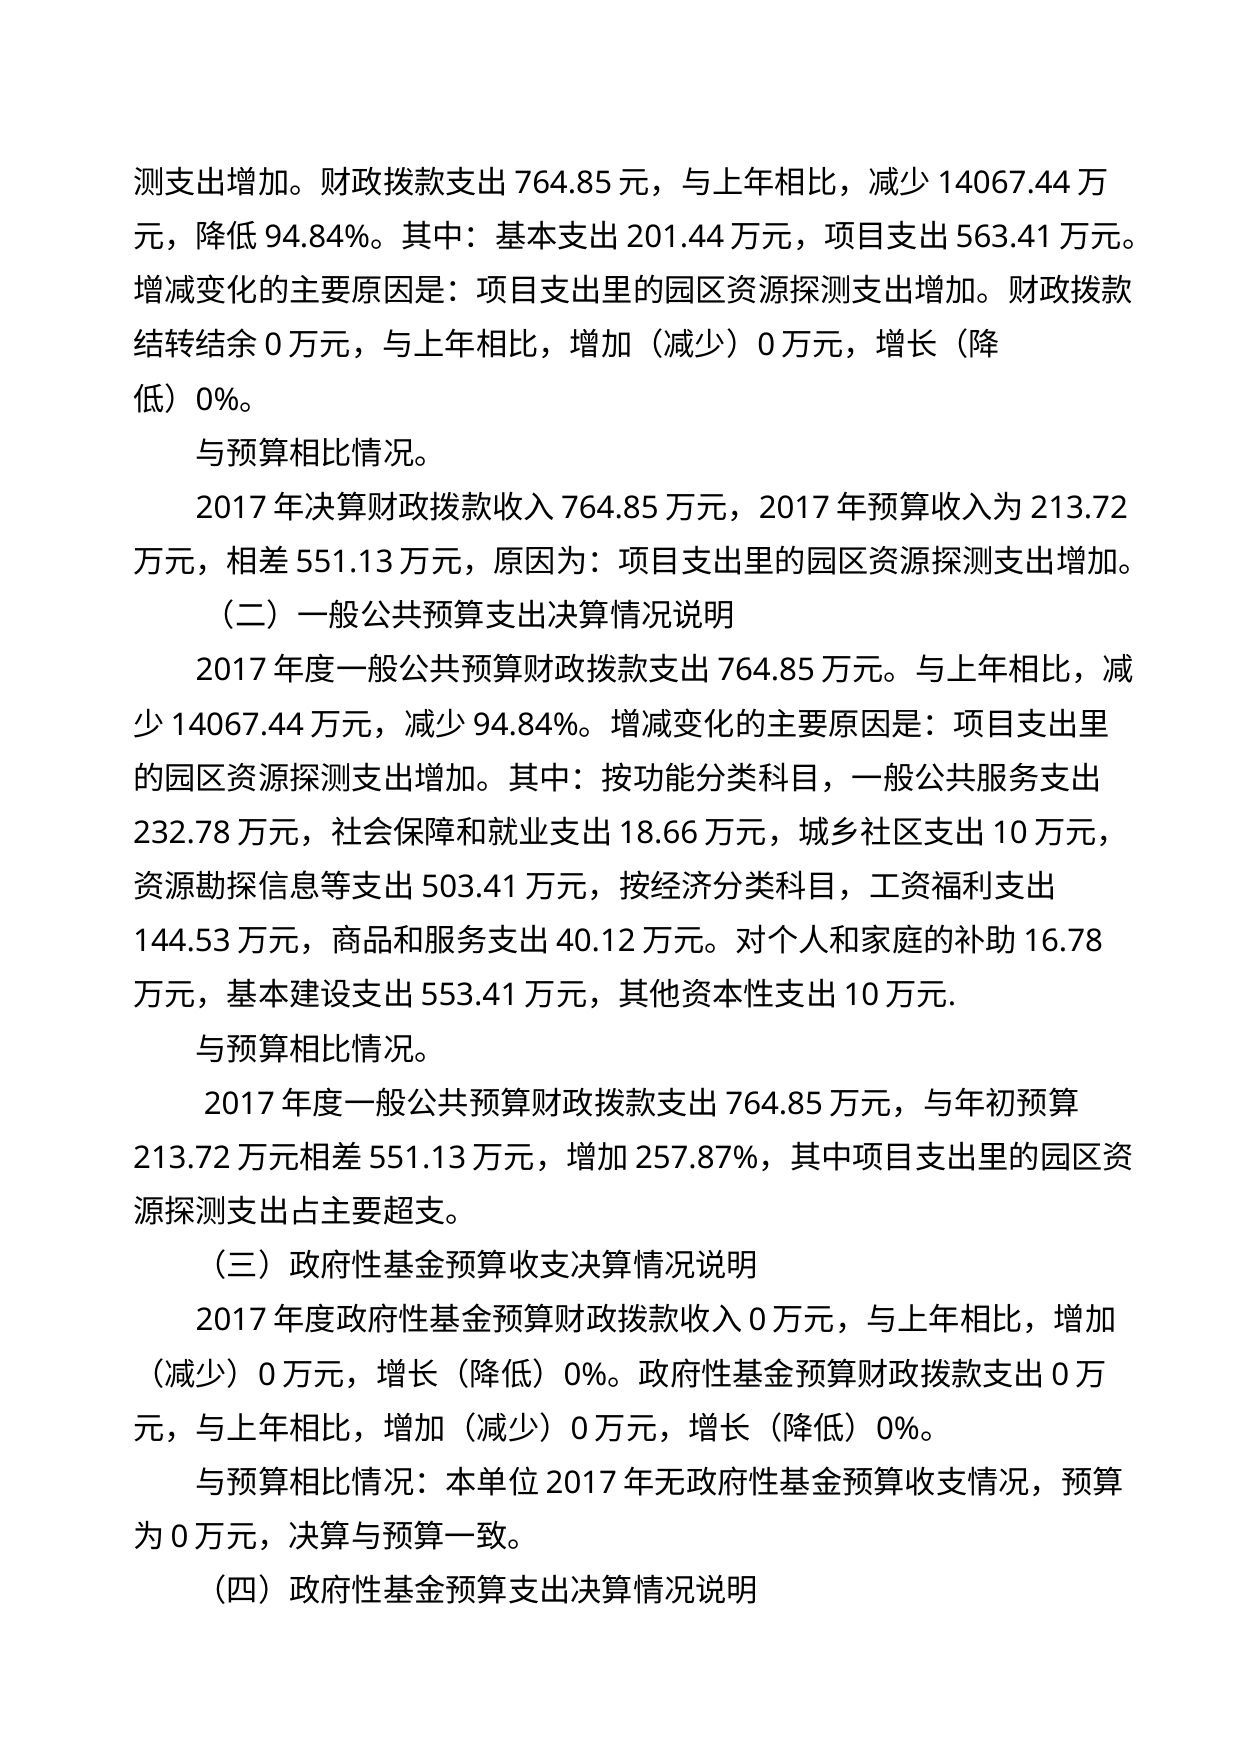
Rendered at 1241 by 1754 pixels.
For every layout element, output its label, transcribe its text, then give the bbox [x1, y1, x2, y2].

text （二）一般公共预算支出决算情况说明 [133, 583, 1137, 637]
text （三）政府性基金预算收支决算情况说明 [133, 1233, 1137, 1287]
text 2017年决算财政拨款收入764.85万元，2017年预算收入为213.72万元，相差551.13万元，原因为：项目支出里的园区资源探测支出增加。 [133, 475, 1137, 583]
text 与预算相比情况。 [133, 421, 1137, 475]
text 与预算相比情况：本单位2017年无政府性基金预算收支情况，预算为0万元，决算与预算一致。 [133, 1450, 1137, 1558]
text 2017年度一般公共预算财政拨款支出764.85万元。与上年相比，减少14067.44万元，减少94.84%。增减变化的主要原因是：项目支出里的园区资源探测支出增加。其中：按功能分类科目，一般公共服务支出232.78万元，社会保障和就业支出18.66万元，城乡社区支出10万元，资源勘探信息等支出 503.41万元，按经济分类科目，工资福利支出144.53万元，商品和服务支出40.12万元。对个人和家庭的补助16.78万元，基本建设支出553.41万元，其他资本性支出10万元. [133, 637, 1137, 1017]
text （四）政府性基金预算支出决算情况说明 [133, 1558, 1137, 1612]
text 2017年度政府性基金预算财政拨款收入0万元，与上年相比，增加（减少）0万元，增长（降低）0%。政府性基金预算财政拨款支出0万元，与上年相比，增加（减少）0万元，增长（降低）0%。 [133, 1287, 1137, 1450]
text 与预算相比情况。 [133, 1017, 1137, 1071]
text 2017年度一般公共预算财政拨款支出764.85万元，与年初预算213.72万元相差551.13万元，增加257.87%，其中项目支出里的园区资源探测支出占主要超支。 [133, 1071, 1137, 1233]
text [133, 150, 1137, 421]
